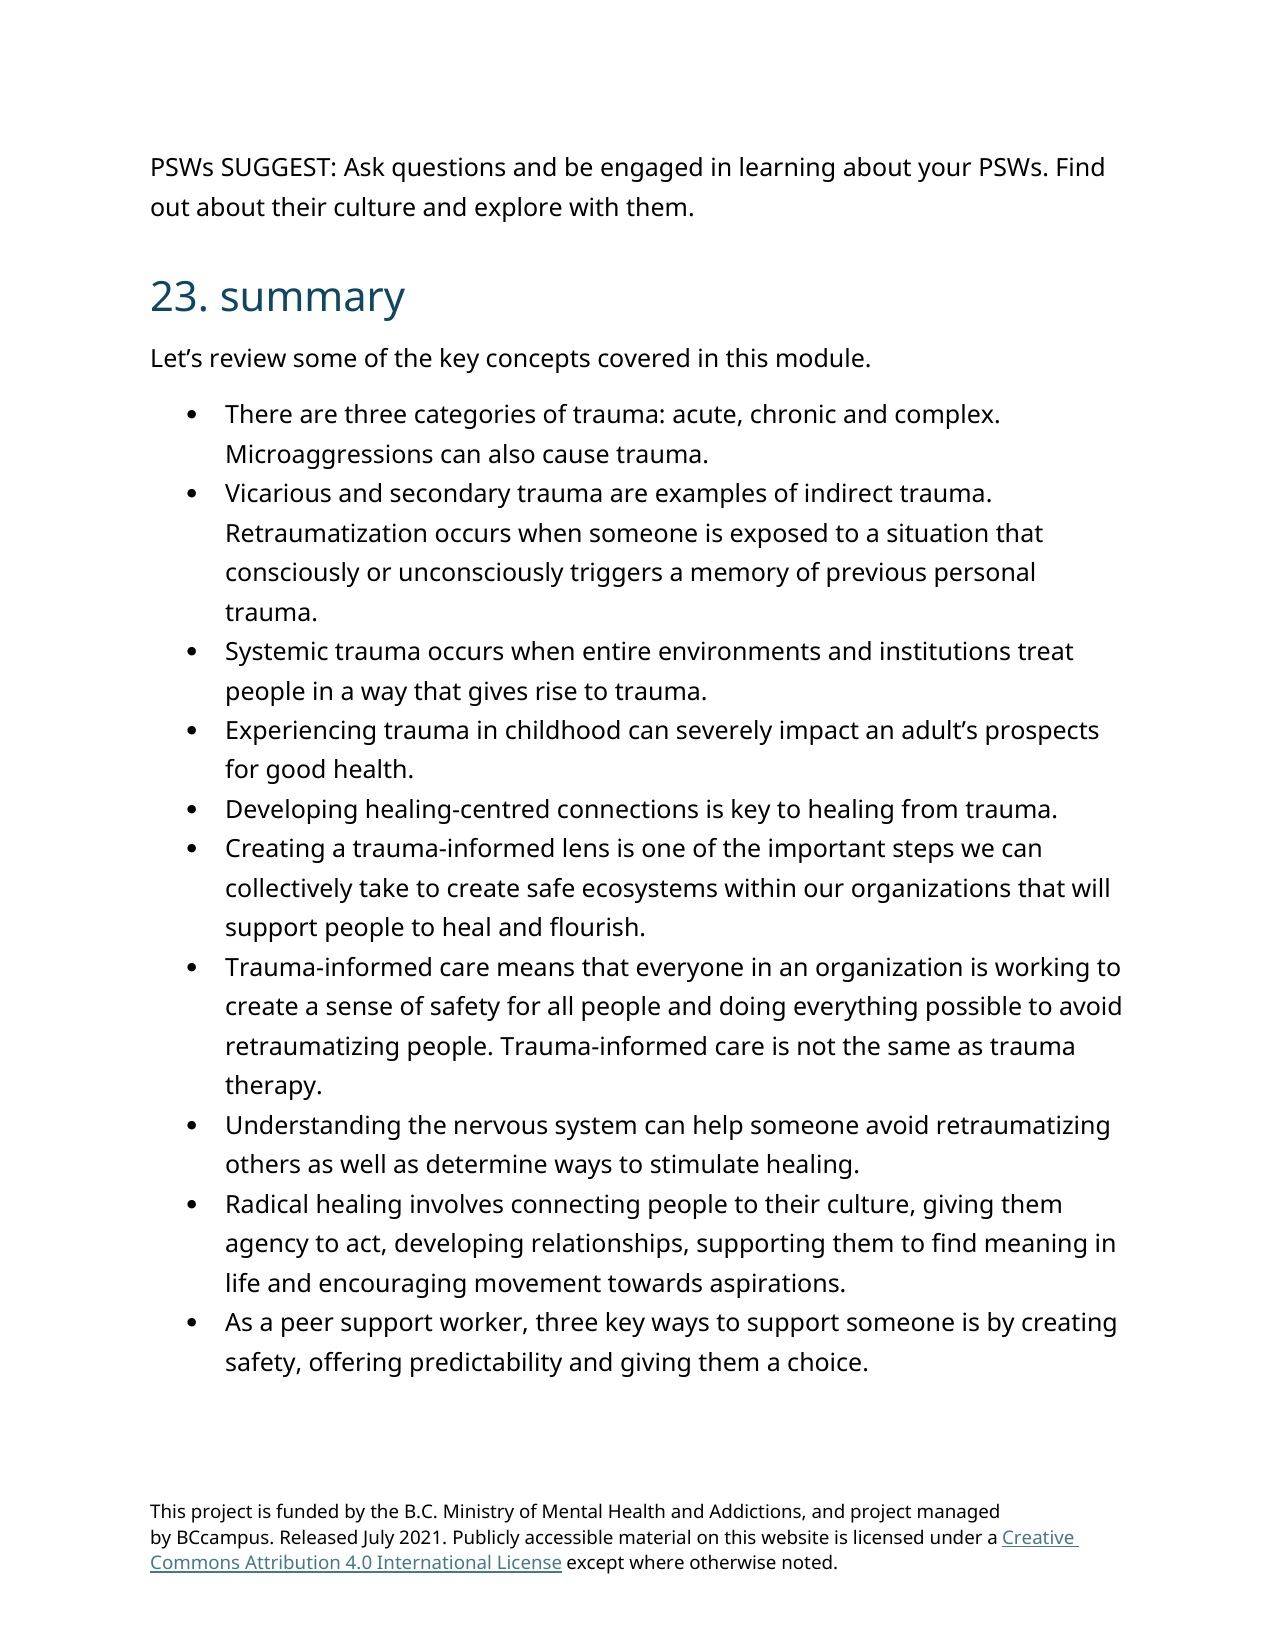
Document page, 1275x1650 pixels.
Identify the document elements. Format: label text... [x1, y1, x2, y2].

list Creating a trauma-informed lens is one of the important steps we can collectively take to create safe ecosystems within our organizations that will support people to heal and flourish. [187, 831, 1125, 944]
text PSWs SUGGEST: Ask questions and be engaged in learning about your PSWs. Find out about their culture and explore with them. [150, 150, 1125, 223]
text Let’s review some of the key concepts covered in this module. [150, 341, 1125, 375]
list As a peer support worker, three key ways to support someone is by creating safety, offering predictability and giving them a choice. [187, 1305, 1125, 1378]
list Radical healing involves connecting people to their culture, giving them agency to act, developing relationships, supporting them to find meaning in life and encouraging movement towards aspirations. [187, 1186, 1125, 1299]
subtitle 23. summary [150, 266, 1125, 323]
list Understanding the nervous system can help someone avoid retraumatizing others as well as determine ways to stimulate healing. [187, 1107, 1125, 1181]
list Vicarious and secondary trauma are examples of indirect trauma. Retraumatization occurs when someone is exposed to a situation that consciously or unconsciously triggers a memory of previous personal trauma. [187, 476, 1125, 628]
list Trauma-informed care means that everyone in an organization is working to create a sense of safety for all people and doing everything possible to avoid retraumatizing people. Trauma-informed care is not the same as trauma therapy. [187, 949, 1125, 1102]
list Developing healing-centred connections is key to healing from trauma. [187, 792, 1125, 826]
list Experiencing trauma in childhood can severely impact an adult’s prospects for good health. [187, 713, 1125, 786]
list Systemic trauma occurs when entire environments and institutions treat people in a way that gives rise to trauma. [187, 634, 1125, 707]
list There are three categories of trauma: acute, chronic and complex. Microaggressions can also cause trauma. [187, 397, 1125, 470]
